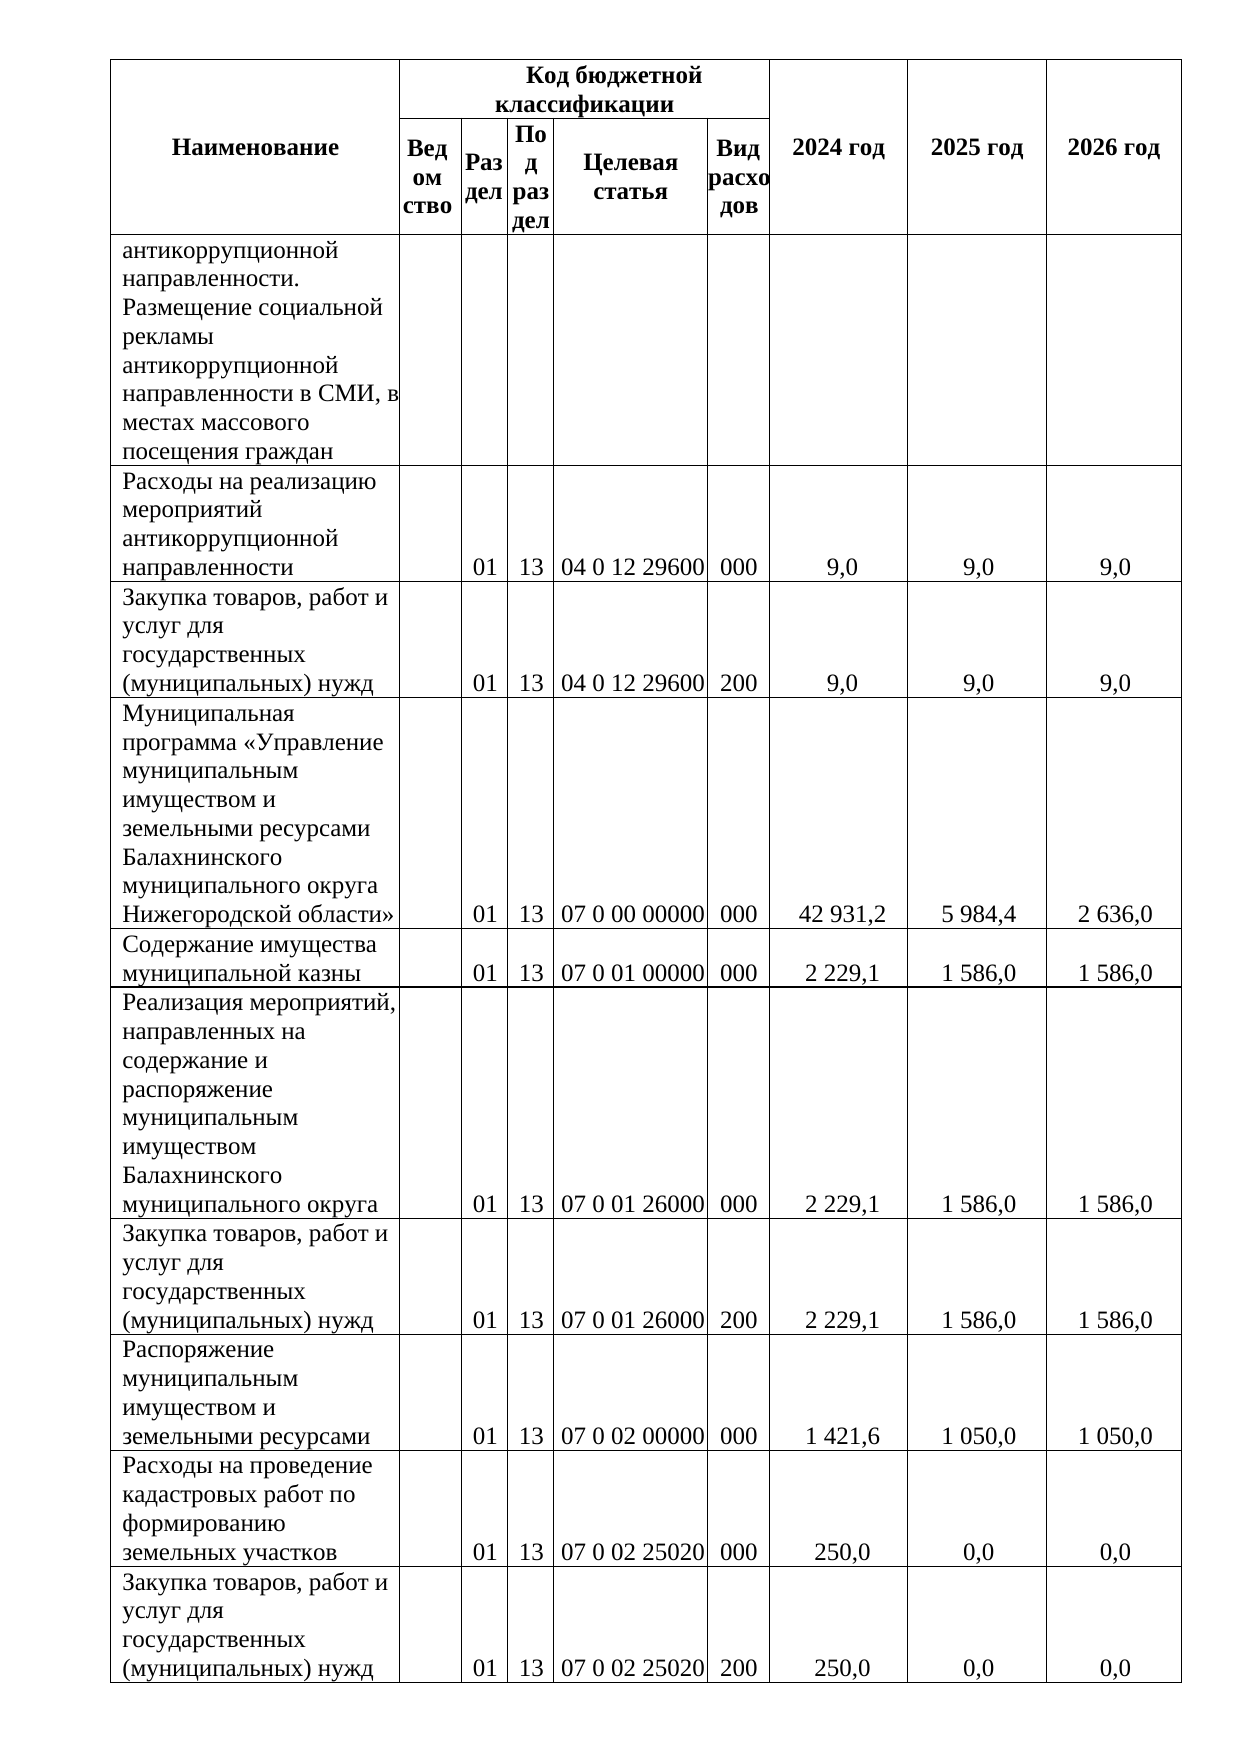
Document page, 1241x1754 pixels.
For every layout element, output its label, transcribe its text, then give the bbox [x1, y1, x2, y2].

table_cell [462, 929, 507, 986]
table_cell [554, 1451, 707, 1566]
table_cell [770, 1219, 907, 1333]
table_header Код бюджетной классификации [400, 60, 769, 118]
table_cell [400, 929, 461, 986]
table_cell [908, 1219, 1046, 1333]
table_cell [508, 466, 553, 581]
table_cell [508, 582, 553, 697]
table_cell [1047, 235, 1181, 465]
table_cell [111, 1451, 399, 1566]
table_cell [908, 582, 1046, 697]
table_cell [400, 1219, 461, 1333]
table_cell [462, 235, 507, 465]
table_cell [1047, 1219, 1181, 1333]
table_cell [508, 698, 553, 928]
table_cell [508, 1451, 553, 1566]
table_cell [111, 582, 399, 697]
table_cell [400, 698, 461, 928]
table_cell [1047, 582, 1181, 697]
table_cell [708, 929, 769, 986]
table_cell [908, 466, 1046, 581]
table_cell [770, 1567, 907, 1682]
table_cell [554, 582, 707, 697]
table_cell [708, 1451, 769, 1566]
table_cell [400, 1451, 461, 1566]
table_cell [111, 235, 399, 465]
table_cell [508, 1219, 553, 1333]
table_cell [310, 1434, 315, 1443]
table_cell Раз дел [462, 119, 507, 234]
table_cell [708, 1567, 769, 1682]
table_cell Ведом ство [400, 119, 461, 234]
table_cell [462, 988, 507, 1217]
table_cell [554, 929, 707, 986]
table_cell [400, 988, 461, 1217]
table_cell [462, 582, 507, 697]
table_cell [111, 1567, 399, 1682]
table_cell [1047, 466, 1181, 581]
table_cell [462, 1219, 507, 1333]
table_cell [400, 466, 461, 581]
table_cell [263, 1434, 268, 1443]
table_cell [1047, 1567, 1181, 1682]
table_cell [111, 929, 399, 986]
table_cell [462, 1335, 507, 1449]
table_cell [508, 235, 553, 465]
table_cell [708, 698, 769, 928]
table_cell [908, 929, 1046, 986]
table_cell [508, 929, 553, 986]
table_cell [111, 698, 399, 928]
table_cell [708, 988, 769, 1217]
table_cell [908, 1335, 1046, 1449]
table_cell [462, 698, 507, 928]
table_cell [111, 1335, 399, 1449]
table_cell Под раз дел [508, 119, 553, 234]
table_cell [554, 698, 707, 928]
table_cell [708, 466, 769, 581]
table_header 2025 год [908, 60, 1046, 234]
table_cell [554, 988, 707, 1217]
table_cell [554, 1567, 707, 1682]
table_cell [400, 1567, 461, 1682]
table_header 2024 год [770, 60, 907, 234]
table_cell Целевая статья [554, 119, 707, 234]
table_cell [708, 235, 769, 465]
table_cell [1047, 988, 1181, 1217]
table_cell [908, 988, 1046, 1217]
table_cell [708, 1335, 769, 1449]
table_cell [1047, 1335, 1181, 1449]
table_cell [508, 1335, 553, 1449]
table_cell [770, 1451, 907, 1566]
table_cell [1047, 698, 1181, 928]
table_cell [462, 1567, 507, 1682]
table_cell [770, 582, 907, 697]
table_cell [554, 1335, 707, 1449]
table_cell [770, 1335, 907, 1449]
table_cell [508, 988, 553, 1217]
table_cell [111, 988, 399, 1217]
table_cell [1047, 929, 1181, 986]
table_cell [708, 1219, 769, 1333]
table_header 2026 год [1047, 60, 1181, 234]
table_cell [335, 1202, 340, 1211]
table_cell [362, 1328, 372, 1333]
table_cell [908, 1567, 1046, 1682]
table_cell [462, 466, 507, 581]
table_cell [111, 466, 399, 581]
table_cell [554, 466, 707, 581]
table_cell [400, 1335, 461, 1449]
table_header Наименование [111, 60, 399, 234]
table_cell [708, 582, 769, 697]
table_cell Вид расходов [708, 119, 769, 234]
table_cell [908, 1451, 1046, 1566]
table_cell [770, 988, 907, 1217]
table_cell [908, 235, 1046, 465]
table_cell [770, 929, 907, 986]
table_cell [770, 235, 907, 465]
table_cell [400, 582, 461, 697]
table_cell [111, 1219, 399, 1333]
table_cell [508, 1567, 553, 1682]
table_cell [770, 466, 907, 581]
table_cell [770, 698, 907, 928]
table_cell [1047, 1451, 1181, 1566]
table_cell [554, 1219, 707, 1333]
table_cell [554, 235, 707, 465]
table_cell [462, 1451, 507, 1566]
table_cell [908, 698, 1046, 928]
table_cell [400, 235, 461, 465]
